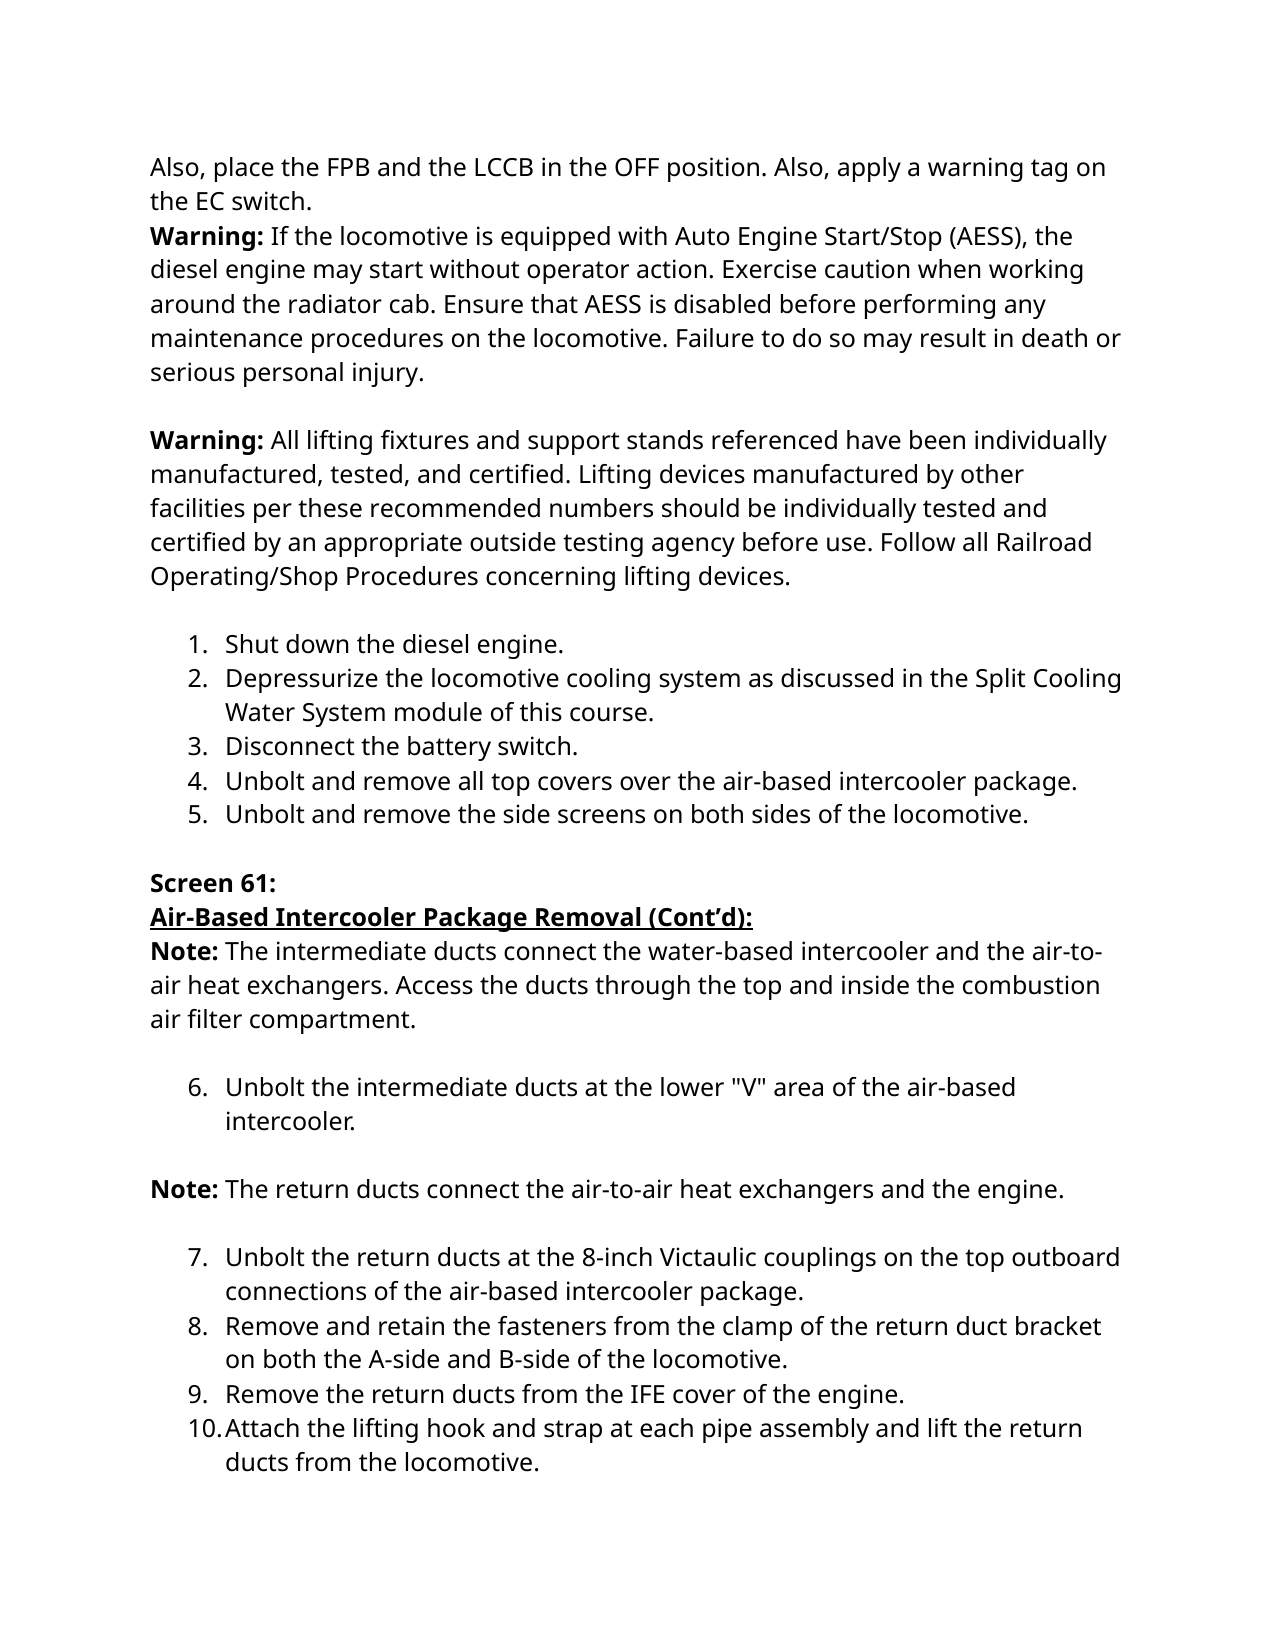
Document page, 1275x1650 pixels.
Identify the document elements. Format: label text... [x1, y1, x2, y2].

text Warning: All lifting fixtures and support stands referenced have been individually manufactured, tested, and certified. Lifting devices manufactured by other facilities per these recommended numbers should be individually tested and certified by an appropriate outside testing agency before use. Follow all Railroad Operating/Shop Procedures concerning lifting devices. [150, 422, 1125, 593]
list Screen 61: [150, 865, 1125, 899]
text Note: The return ducts connect the air-to-air heat exchangers and the engine. [150, 1172, 1125, 1206]
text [150, 150, 1125, 218]
list Remove and retain the fasteners from the clamp of the return duct bracket on both the A-side and B-side of the locomotive. [187, 1308, 1125, 1376]
list Unbolt and remove the side screens on both sides of the locomotive. [187, 797, 1125, 831]
list Disconnect the battery switch. [187, 729, 1125, 763]
list Remove the return ducts from the IFE cover of the engine. [187, 1376, 1125, 1410]
list Depressurize the locomotive cooling system as discussed in the Split Cooling Water System module of this course. [187, 661, 1125, 729]
list Air-Based Intercooler Package Removal (Cont’d): [150, 899, 1125, 933]
list Shut down the diesel engine. [187, 627, 1125, 661]
list Unbolt and remove all top covers over the air-based intercooler package. [187, 763, 1125, 797]
text Warning: If the locomotive is equipped with Auto Engine Start/Stop (AESS), the diesel engine may start without operator action. Exercise caution when working around the radiator cab. Ensure that AESS is disabled before performing any maintenance procedures on the locomotive. Failure to do so may result in death or serious personal injury. [150, 218, 1125, 388]
list Attach the lifting hook and strap at each pipe assembly and lift the return ducts from the locomotive. [187, 1410, 1125, 1478]
list Unbolt the return ducts at the 8-inch Victaulic couplings on the top outboard connections of the air-based intercooler package. [187, 1240, 1125, 1308]
list Unbolt the intermediate ducts at the lower "V" area of the air-based intercooler. [187, 1070, 1125, 1138]
text Note: The intermediate ducts connect the water-based intercooler and the air-to-air heat exchangers. Access the ducts through the top and inside the combustion air filter compartment. [150, 933, 1125, 1036]
